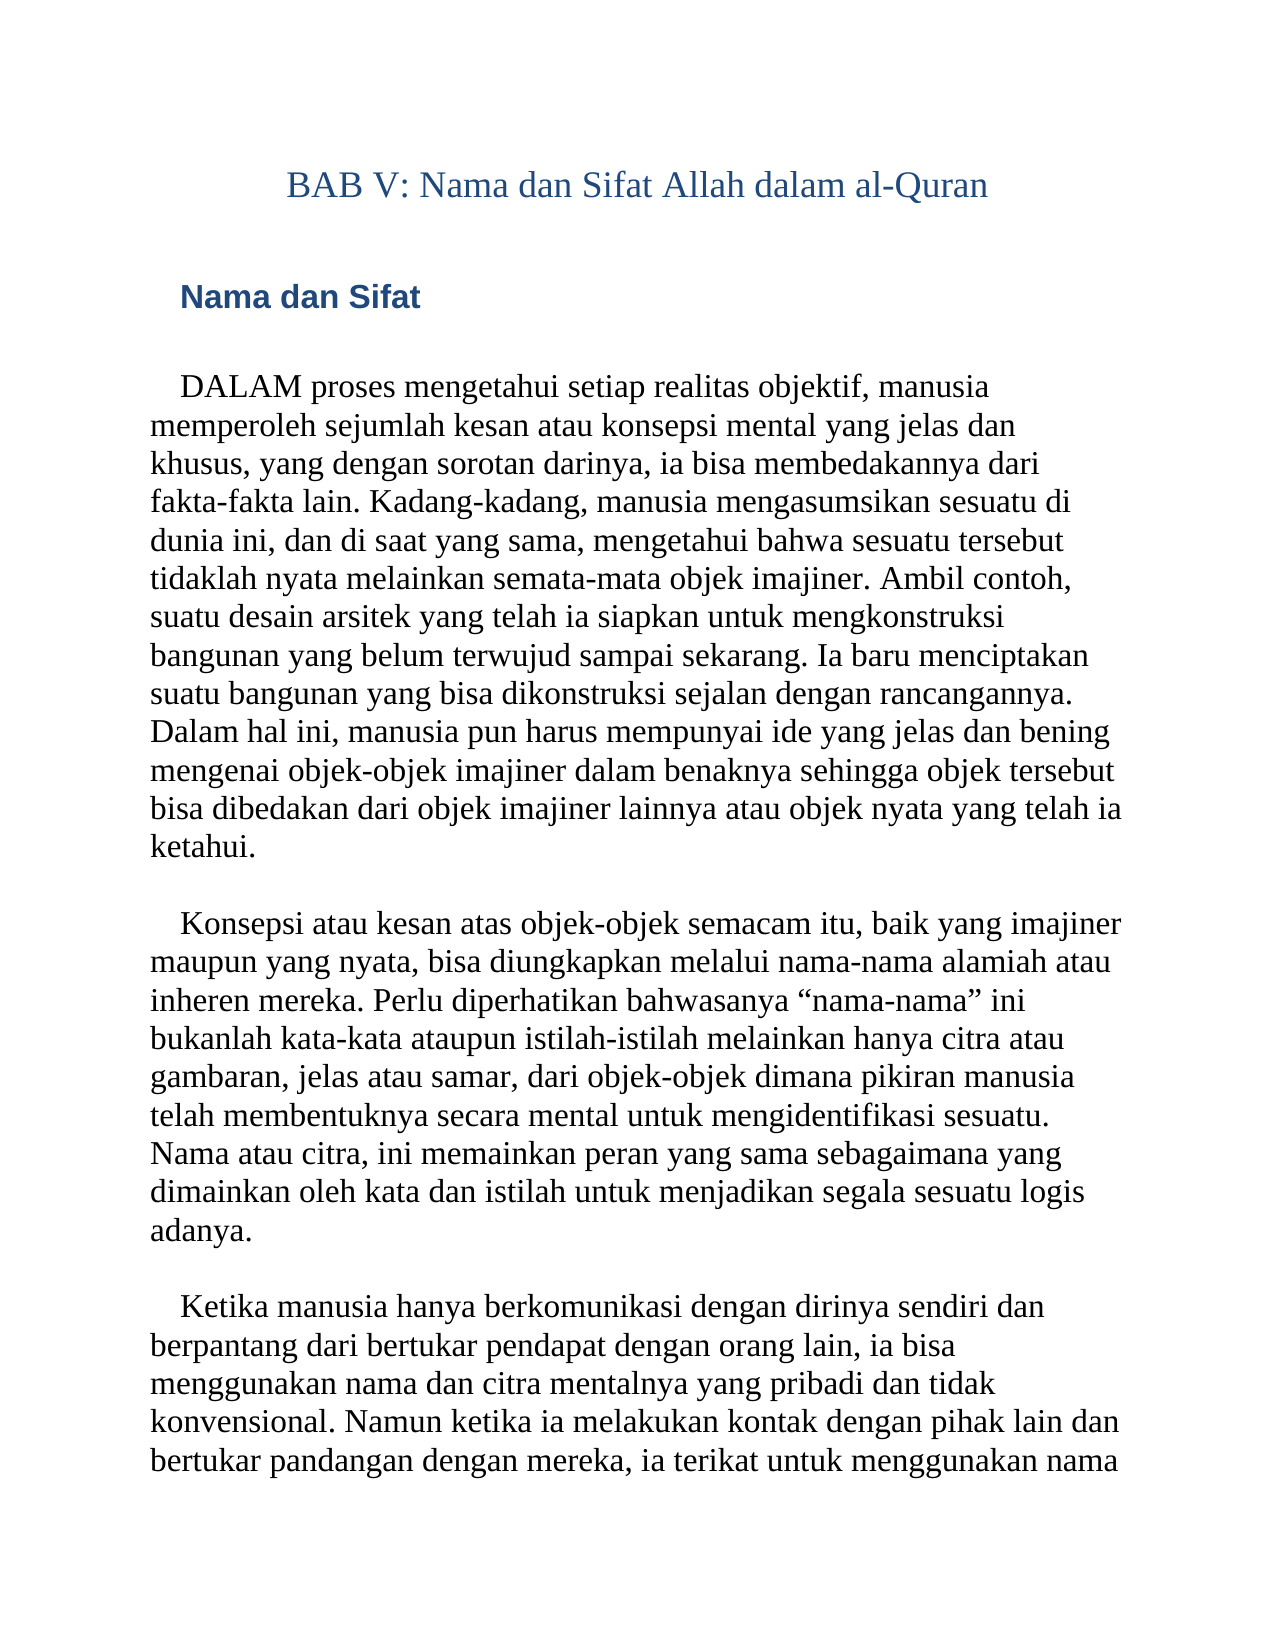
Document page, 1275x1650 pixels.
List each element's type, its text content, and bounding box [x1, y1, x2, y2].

text Konsepsi atau kesan atas objek-objek semacam itu, baik yang imajiner maupun yang nyata, bisa diungkapkan melalui nama-nama alamiah atau inheren mereka. Perlu diperhatikan bahwasanya “nama-nama” ini bukanlah kata-kata ataupun istilah-istilah melainkan hanya citra atau gambaran, jelas atau samar, dari objek-objek dimana pikiran manusia telah membentuknya secara mental untuk mengidentifikasi sesuatu. Nama atau citra, ini memainkan peran yang sama sebagaimana yang dimainkan oleh kata dan istilah untuk menjadikan segala sesuatu logis adanya. [150, 903, 1125, 1248]
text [150, 1287, 1125, 1478]
text DALAM proses mengetahui setiap realitas objektif, manusia memperoleh sejumlah kesan atau konsepsi mental yang jelas dan khusus, yang dengan sorotan darinya, ia bisa membedakannya dari fakta-fakta lain. Kadang-kadang, manusia mengasumsikan sesuatu di dunia ini, dan di saat yang sama, mengetahui bahwa sesuatu tersebut tidaklah nyata melainkan semata-mata objek imajiner. Ambil contoh, suatu desain arsitek yang telah ia siapkan untuk mengkonstruksi bangunan yang belum terwujud sampai sekarang. Ia baru menciptakan suatu bangunan yang bisa dikonstruksi sejalan dengan rancangannya. Dalam hal ini, manusia pun harus mempunyai ide yang jelas dan bening mengenai objek-objek imajiner dalam benaknya sehingga objek tersebut bisa dibedakan dari objek imajiner lainnya atau objek nyata yang telah ia ketahui. [150, 367, 1125, 865]
subtitle BAB V: Nama dan Sifat Allah dalam al-Quran [150, 162, 1125, 206]
subtitle Nama dan Sifat [150, 277, 1125, 316]
